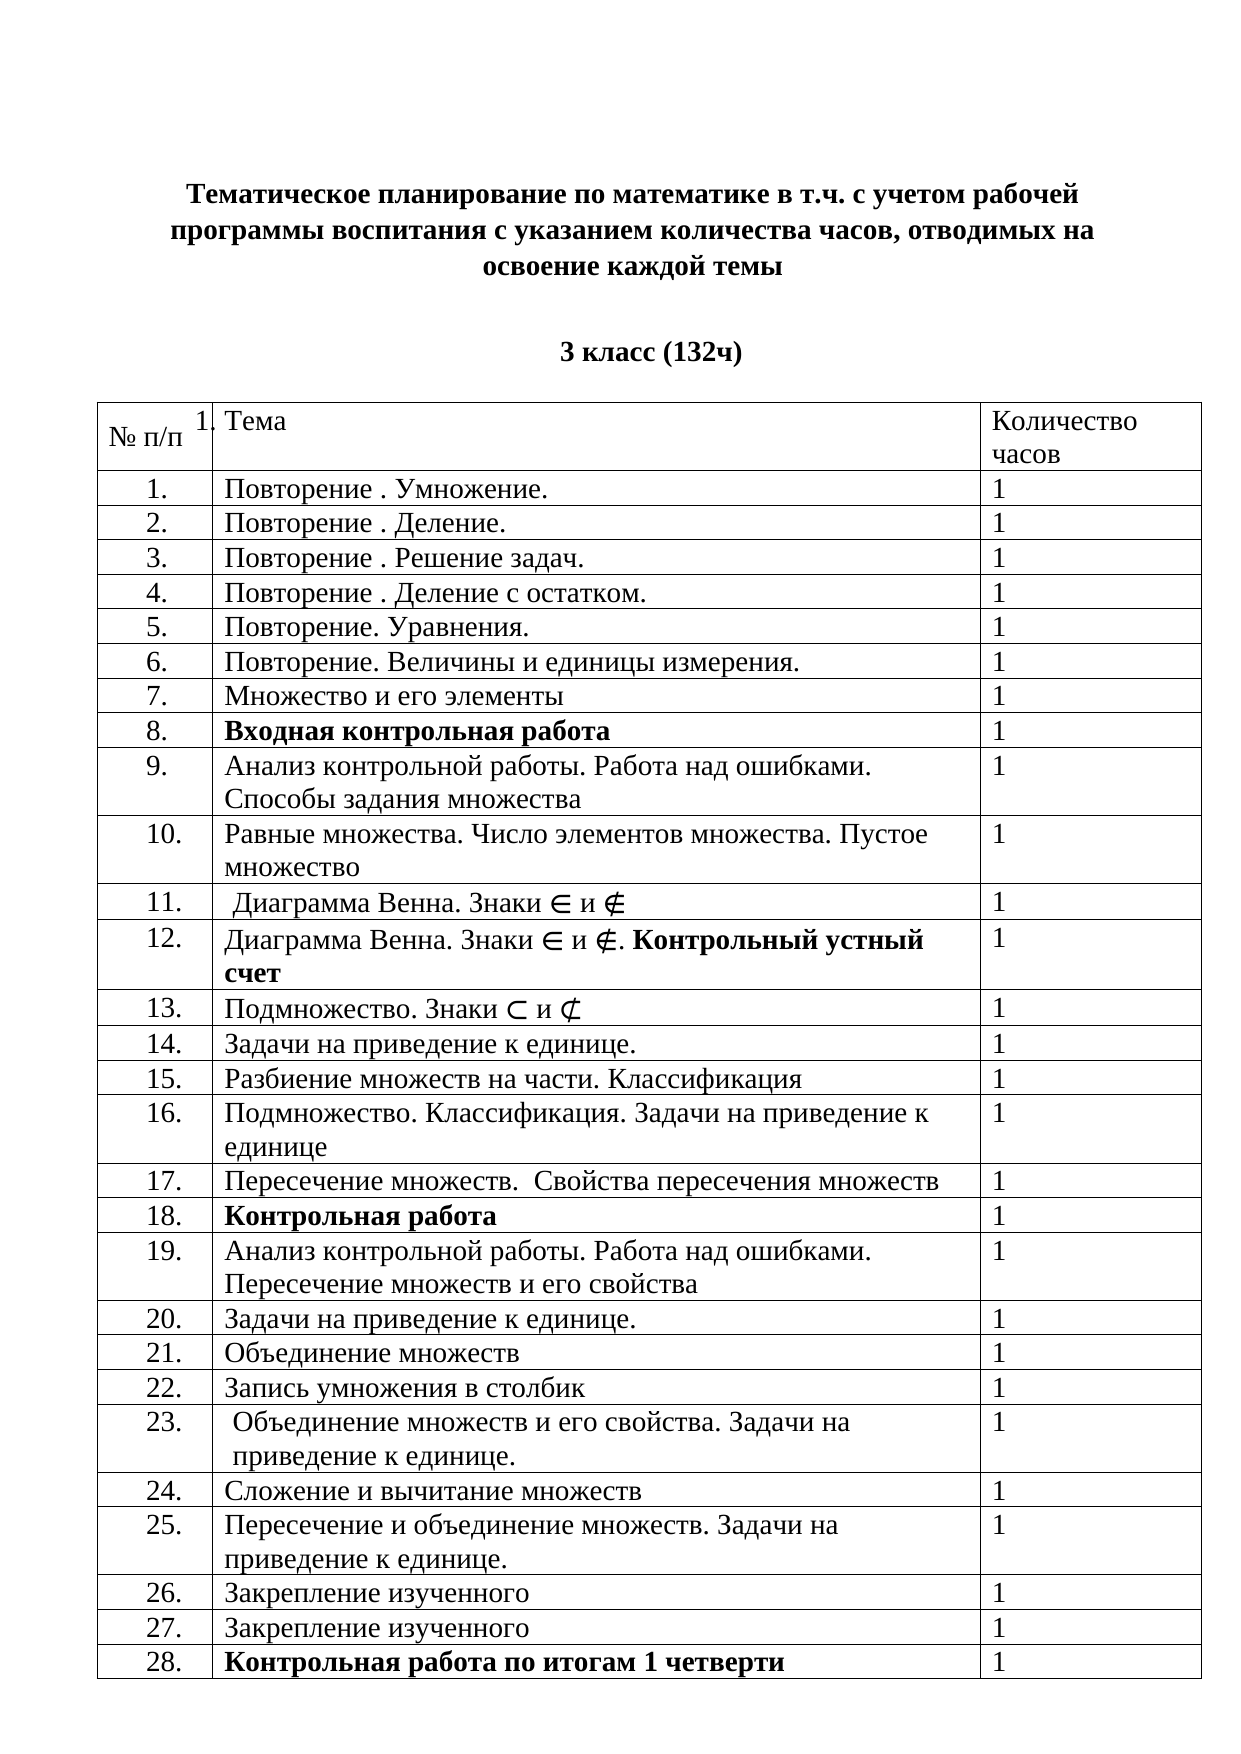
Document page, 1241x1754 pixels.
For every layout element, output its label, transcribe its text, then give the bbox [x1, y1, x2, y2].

table_cell Повторение . Решение задач. [213, 540, 980, 574]
table_cell [98, 1198, 212, 1232]
table_cell [98, 506, 212, 539]
table_cell [98, 540, 212, 574]
table_cell [98, 575, 212, 608]
table_cell 1 [981, 713, 1201, 747]
table_cell Объединение множеств и его свойства. Задачи на приведение к единице. [213, 1405, 980, 1472]
table_cell [98, 1335, 212, 1369]
table_cell Задачи на приведение к единице. [213, 1301, 980, 1334]
table_cell [98, 884, 212, 919]
table_cell 1 [981, 540, 1201, 574]
table_header № п/п [98, 403, 212, 470]
table_cell [98, 1370, 212, 1403]
table_cell Контрольная работа [213, 1198, 980, 1232]
table_cell 1 [981, 1405, 1201, 1472]
table_cell 1 [981, 884, 1201, 919]
table_cell 1 [981, 816, 1201, 883]
table_cell Анализ контрольной работы. Работа над ошибками. Пересечение множеств и его свойства [213, 1233, 980, 1300]
table_cell [98, 644, 212, 677]
table_cell Подмножество. Знаки ⊂ и ⊄ [213, 990, 980, 1025]
table_cell 1 [981, 1575, 1201, 1609]
table_cell Равные множества. Число элементов множества. Пустое множество [213, 816, 980, 883]
table_cell Закрепление изученного [213, 1575, 980, 1609]
table_cell [98, 748, 212, 815]
table_cell 1 [981, 1473, 1201, 1506]
table_cell [98, 990, 212, 1025]
table_cell Повторение . Умножение. [213, 471, 980, 504]
table_cell 1 [981, 920, 1201, 989]
text Тематическое планирование по математике в т.ч. с учетом рабочей программы воспитания с указанием количества часов, отводимых на освоение каждой темы [108, 176, 1156, 282]
table_cell 1 [981, 644, 1201, 677]
table_cell [98, 609, 212, 643]
table_cell Повторение . Деление с остатком. [213, 575, 980, 608]
table_cell [98, 1233, 212, 1300]
table_cell [98, 1301, 212, 1334]
table_cell Контрольная работа по итогам 1 четверти [213, 1645, 980, 1678]
table_cell Пересечение и объединение множеств. Задачи на приведение к единице. [213, 1507, 980, 1574]
table_cell Пересечение множеств. Свойства пересечения множеств [213, 1164, 980, 1197]
table_cell Повторение. Величины и единицы измерения. [213, 644, 980, 677]
table_cell 1 [981, 1095, 1201, 1162]
table_cell [98, 713, 212, 747]
table_cell Задачи на приведение к единице. [213, 1026, 980, 1060]
table_cell Диаграмма Венна. Знаки ∈ и ∉ [213, 884, 980, 919]
table_cell [98, 1507, 212, 1574]
table_cell Подмножество. Классификация. Задачи на приведение к единице [213, 1095, 980, 1162]
table_cell [98, 1575, 212, 1609]
table_cell 1 [981, 1233, 1201, 1300]
table_cell 1 [981, 1507, 1201, 1574]
table_cell 1 [981, 990, 1201, 1025]
table_cell 1 [981, 1610, 1201, 1643]
table_cell 1 [981, 471, 1201, 504]
table_cell Разбиение множеств на части. Классификация [213, 1061, 980, 1094]
table_cell Диаграмма Венна. Знаки ∈ и ∉. Контрольный устный счет [213, 920, 980, 989]
table_cell [98, 1610, 212, 1643]
table_cell [98, 920, 212, 989]
table_cell 1 [981, 1164, 1201, 1197]
table_cell [98, 1645, 212, 1678]
table_header Количество часов [981, 403, 1201, 470]
table_cell Закрепление изученного [213, 1610, 980, 1643]
table_cell Входная контрольная работа [213, 713, 980, 747]
table_cell [98, 1405, 212, 1472]
table_cell 1 [981, 506, 1201, 539]
text 3 класс (132ч) [146, 334, 1156, 368]
table_cell Объединение множеств [213, 1335, 980, 1369]
table_cell 1 [981, 1370, 1201, 1403]
table_cell 1 [981, 1061, 1201, 1094]
table_cell 1 [981, 748, 1201, 815]
table_cell Анализ контрольной работы. Работа над ошибками. Способы задания множества [213, 748, 980, 815]
table_cell [98, 679, 212, 712]
table_cell [98, 1061, 212, 1094]
table_cell Запись умножения в столбик [213, 1370, 980, 1403]
table_cell Повторение. Уравнения. [213, 609, 980, 643]
table_cell 1 [981, 609, 1201, 643]
table_cell [98, 1473, 212, 1506]
table_cell [98, 816, 212, 883]
table_cell Сложение и вычитание множеств [213, 1473, 980, 1506]
table_cell 1 [981, 679, 1201, 712]
table_cell 1 [981, 1301, 1201, 1334]
table_cell 1 [981, 575, 1201, 608]
table_cell Повторение . Деление. [213, 506, 980, 539]
table_cell [98, 1026, 212, 1060]
table_header Тема [213, 403, 980, 470]
table_cell 1 [981, 1645, 1201, 1678]
table_cell [98, 1095, 212, 1162]
table_cell 1 [981, 1026, 1201, 1060]
table_cell 1 [981, 1198, 1201, 1232]
table_cell [98, 471, 212, 504]
table_cell 1 [981, 1335, 1201, 1369]
table_cell [98, 1164, 212, 1197]
table_cell Множество и его элементы [213, 679, 980, 712]
